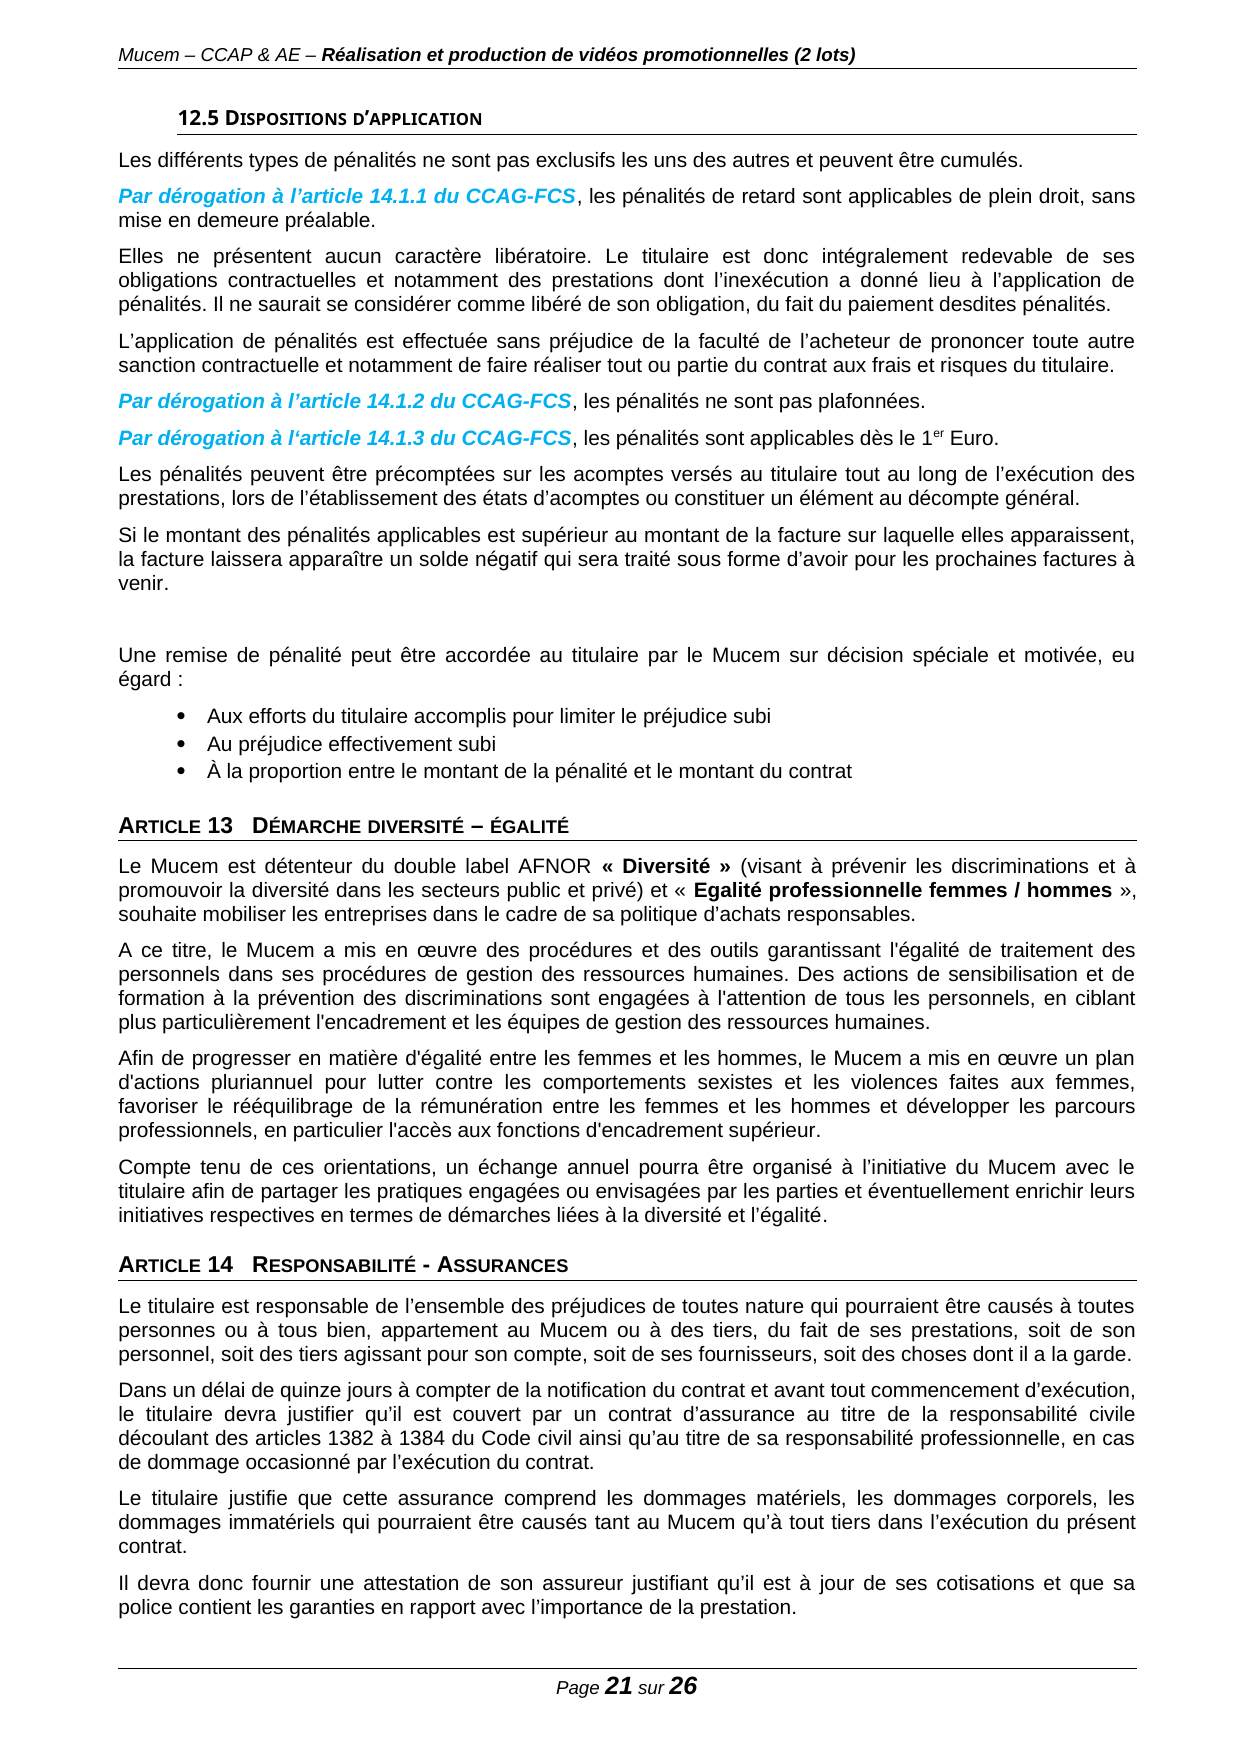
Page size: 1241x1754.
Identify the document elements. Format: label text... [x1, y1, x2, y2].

text Une remise de pénalité peut être accordée au titulaire par le Mucem sur décision spéciale et motivée, eu égard : [118, 643, 1137, 691]
subtitle Dispositions d’application [177, 103, 1137, 134]
text Le Mucem est détenteur du double label AFNOR « Diversité » (visant à prévenir les discriminations et à promouvoir la diversité dans les secteurs public et privé) et « Egalité professionnelle femmes / hommes », souhaite mobiliser les entreprises dans le cadre de sa politique d’achats responsables. [118, 853, 1137, 925]
text Elles ne présentent aucun caractère libératoire. Le titulaire est donc intégralement redevable de ses obligations contractuelles et notamment des prestations dont l’inexécution a donné lieu à l’application de pénalités. Il ne saurait se considérer comme libéré de son obligation, du fait du paiement desdites pénalités. [118, 244, 1137, 316]
text Par dérogation à l’article 14.1.2 du CCAG-FCS, les pénalités ne sont pas plafonnées. [118, 389, 1137, 413]
text Si le montant des pénalités applicables est supérieur au montant de la facture sur laquelle elles apparaissent, la facture laissera apparaître un solde négatif qui sera traité sous forme d’avoir pour les prochaines factures à venir. [118, 522, 1137, 594]
list Aux efforts du titulaire accomplis pour limiter le préjudice subi [177, 704, 1137, 728]
text Par dérogation à l’article 14.1.1 du CCAG-FCS, les pénalités de retard sont applicables de plein droit, sans mise en demeure préalable. [118, 184, 1137, 232]
text Compte tenu de ces orientations, un échange annuel pourra être organisé à l’initiative du Mucem avec le titulaire afin de partager les pratiques engagées ou envisagées par les parties et éventuellement enrichir leurs initiatives respectives en termes de démarches liées à la diversité et l’égalité. [118, 1154, 1137, 1226]
list À la proportion entre le montant de la pénalité et le montant du contrat [177, 759, 1137, 783]
subtitle Responsabilité - Assurances [118, 1251, 1137, 1280]
text Le titulaire est responsable de l’ensemble des préjudices de toutes nature qui pourraient être causés à toutes personnes ou à tous bien, appartement au Mucem ou à des tiers, du fait de ses prestations, soit de son personnel, soit des tiers agissant pour son compte, soit de ses fournisseurs, soit des choses dont il a la garde. [118, 1293, 1137, 1365]
text Les différents types de pénalités ne sont pas exclusifs les uns des autres et peuvent être cumulés. [118, 147, 1137, 171]
text Dans un délai de quinze jours à compter de la notification du contrat et avant tout commencement d’exécution, le titulaire devra justifier qu’il est couvert par un contrat d’assurance au titre de la responsabilité civile découlant des articles 1382 à 1384 du Code civil ainsi qu’au titre de sa responsabilité professionnelle, en cas de dommage occasionné par l’exécution du contrat. [118, 1378, 1137, 1474]
subtitle Démarche diversité – égalité [118, 812, 1137, 840]
text A ce titre, le Mucem a mis en œuvre des procédures et des outils garantissant l'égalité de traitement des personnels dans ses procédures de gestion des ressources humaines. Des actions de sensibilisation et de formation à la prévention des discriminations sont engagées à l'attention de tous les personnels, en ciblant plus particulièrement l'encadrement et les équipes de gestion des ressources humaines. [118, 938, 1137, 1034]
list Au préjudice effectivement subi [177, 731, 1137, 755]
text L’application de pénalités est effectuée sans préjudice de la faculté de l’acheteur de prononcer toute autre sanction contractuelle et notamment de faire réaliser tout ou partie du contrat aux frais et risques du titulaire. [118, 329, 1137, 377]
text Afin de progresser en matière d'égalité entre les femmes et les hommes, le Mucem a mis en œuvre un plan d'actions pluriannuel pour lutter contre les comportements sexistes et les violences faites aux femmes, favoriser le rééquilibrage de la rémunération entre les femmes et les hommes et développer les parcours professionnels, en particulier l'accès aux fonctions d'encadrement supérieur. [118, 1046, 1137, 1142]
text Le titulaire justifie que cette assurance comprend les dommages matériels, les dommages corporels, les dommages immatériels qui pourraient être causés tant au Mucem qu’à tout tiers dans l’exécution du présent contrat. [118, 1486, 1137, 1558]
text Les pénalités peuvent être précomptées sur les acomptes versés au titulaire tout au long de l’exécution des prestations, lors de l’établissement des états d’acomptes ou constituer un élément au décompte général. [118, 462, 1137, 510]
text Par dérogation à l‘article 14.1.3 du CCAG-FCS, les pénalités sont applicables dès le 1er Euro. [118, 426, 1137, 449]
text Il devra donc fournir une attestation de son assureur justifiant qu’il est à jour de ses cotisations et que sa police contient les garanties en rapport avec l’importance de la prestation. [118, 1571, 1137, 1618]
